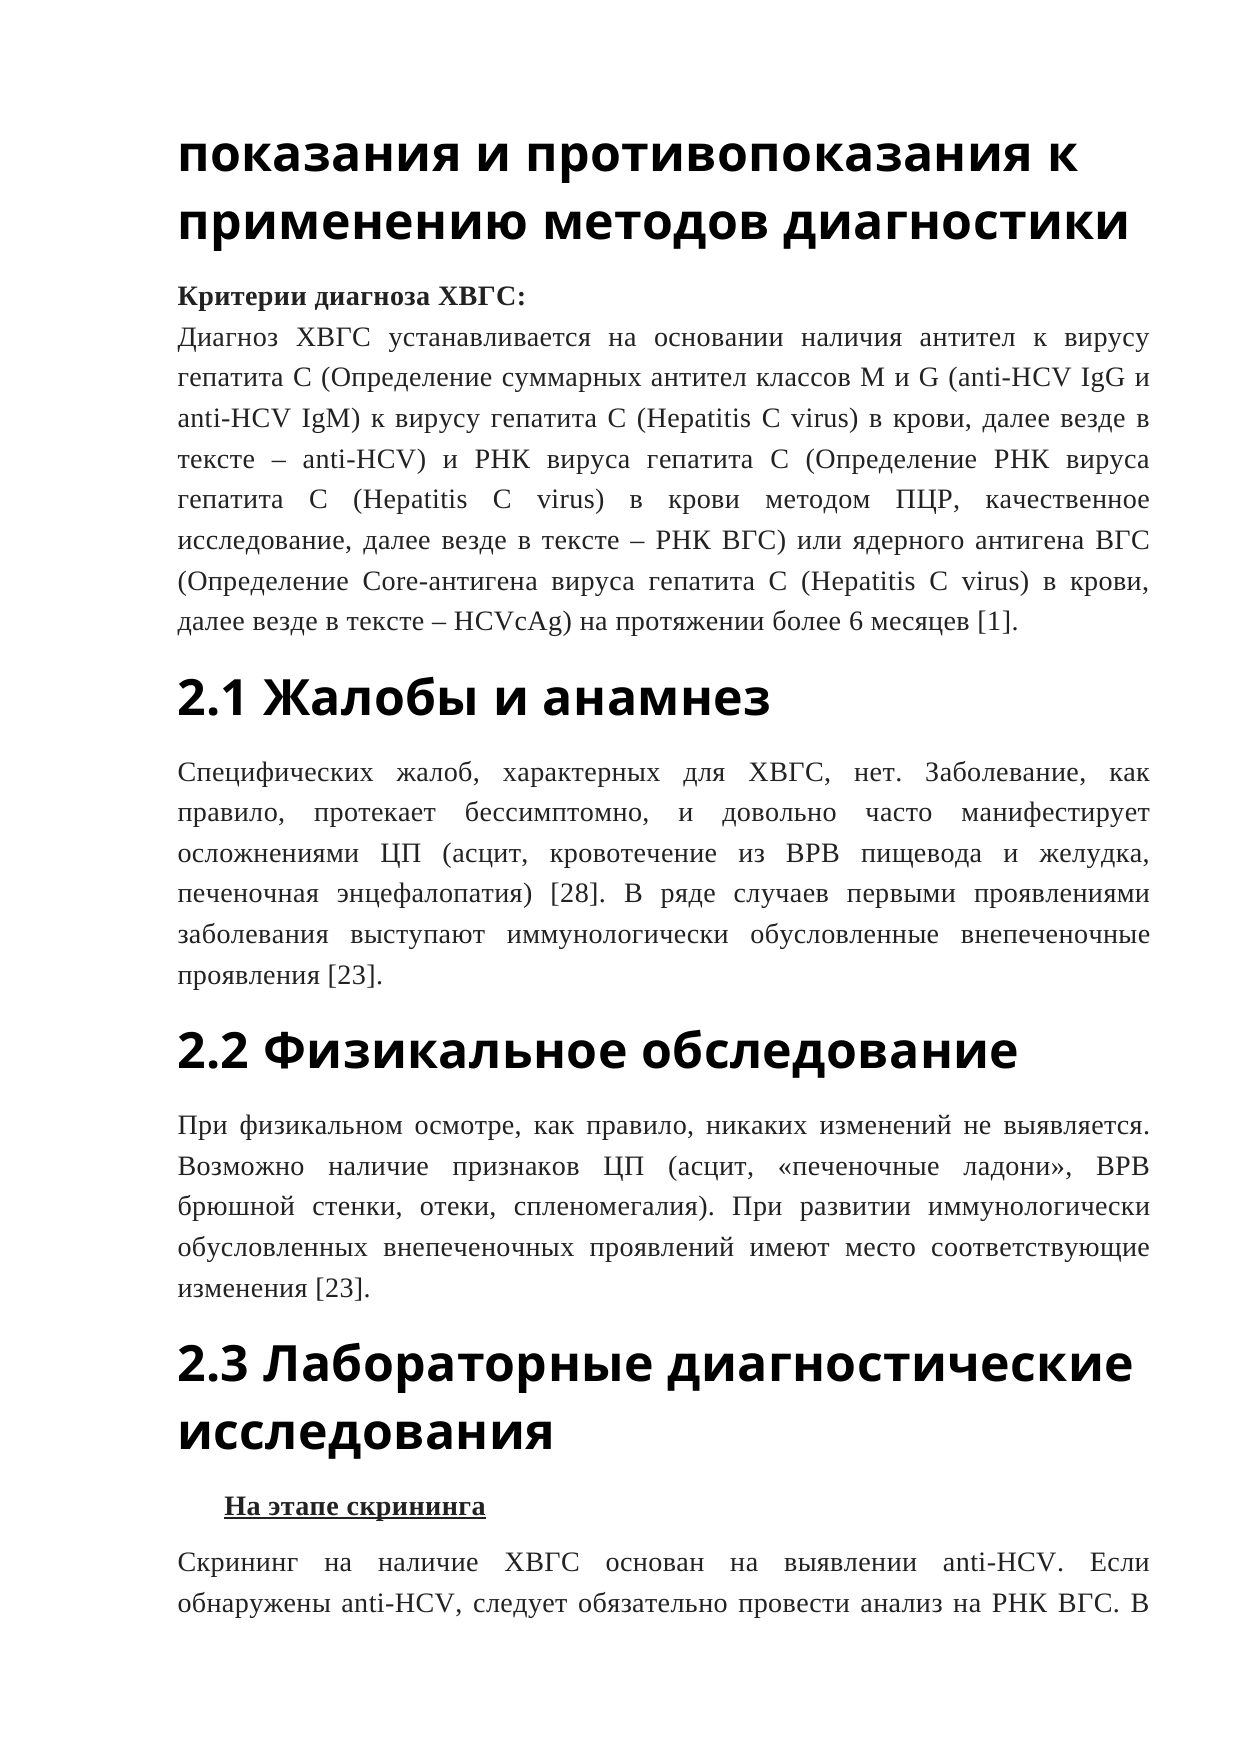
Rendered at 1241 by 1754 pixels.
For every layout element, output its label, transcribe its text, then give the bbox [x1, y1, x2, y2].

text 2.3 Лабораторные диагностические исследования [177, 1328, 1152, 1464]
text Специфических жалоб, характерных для ХВГС, нет. Заболевание, как правило, протекает бессимптомно, и довольно часто манифестирует осложнениями ЦП (асцит, кровотечение из ВРВ пищевода и желудка, печеночная энцефалопатия) [28]. В ряде случаев первыми проявлениями заболевания выступают иммунологически обусловленные внепеченочные проявления [23]. [177, 746, 1152, 990]
text При физикальном осмотре, как правило, никаких изменений не выявляется. Возможно наличие признаков ЦП (асцит, «печеночные ладони», ВРВ брюшной стенки, отеки, спленомегалия). При развитии иммунологически обусловленных внепеченочных проявлений имеют место соответствующие изменения [23]. [177, 1100, 1152, 1303]
text Диагноз ХВГС устанавливается на основании наличия антител к вирусу гепатита С (Определение суммарных антител классов M и G (anti-HCV IgG и anti-HCV IgM) к вирусу гепатита C (Hepatitis C virus) в крови, далее везде в тексте – anti-HCV) и РНК вируса гепатита С (Определение РНК вируса гепатита C (Hepatitis C virus) в крови методом ПЦР, качественное исследование, далее везде в тексте – РНК ВГС) или ядерного антигена ВГС (Определение Core-антигена вируса гепатита C (Hepatitis C virus) в крови, далее везде в тексте – HCVcAg) на протяжении более 6 месяцев [1]. [177, 312, 1152, 637]
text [177, 1537, 1152, 1618]
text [177, 118, 1152, 254]
text На этапе скрининга [224, 1481, 1105, 1522]
text Критерии диагноза ХВГС: [177, 271, 1152, 312]
text 2.2 Физикальное обследование [177, 1015, 1152, 1083]
text 2.1 Жалобы и анамнез [177, 662, 1152, 730]
